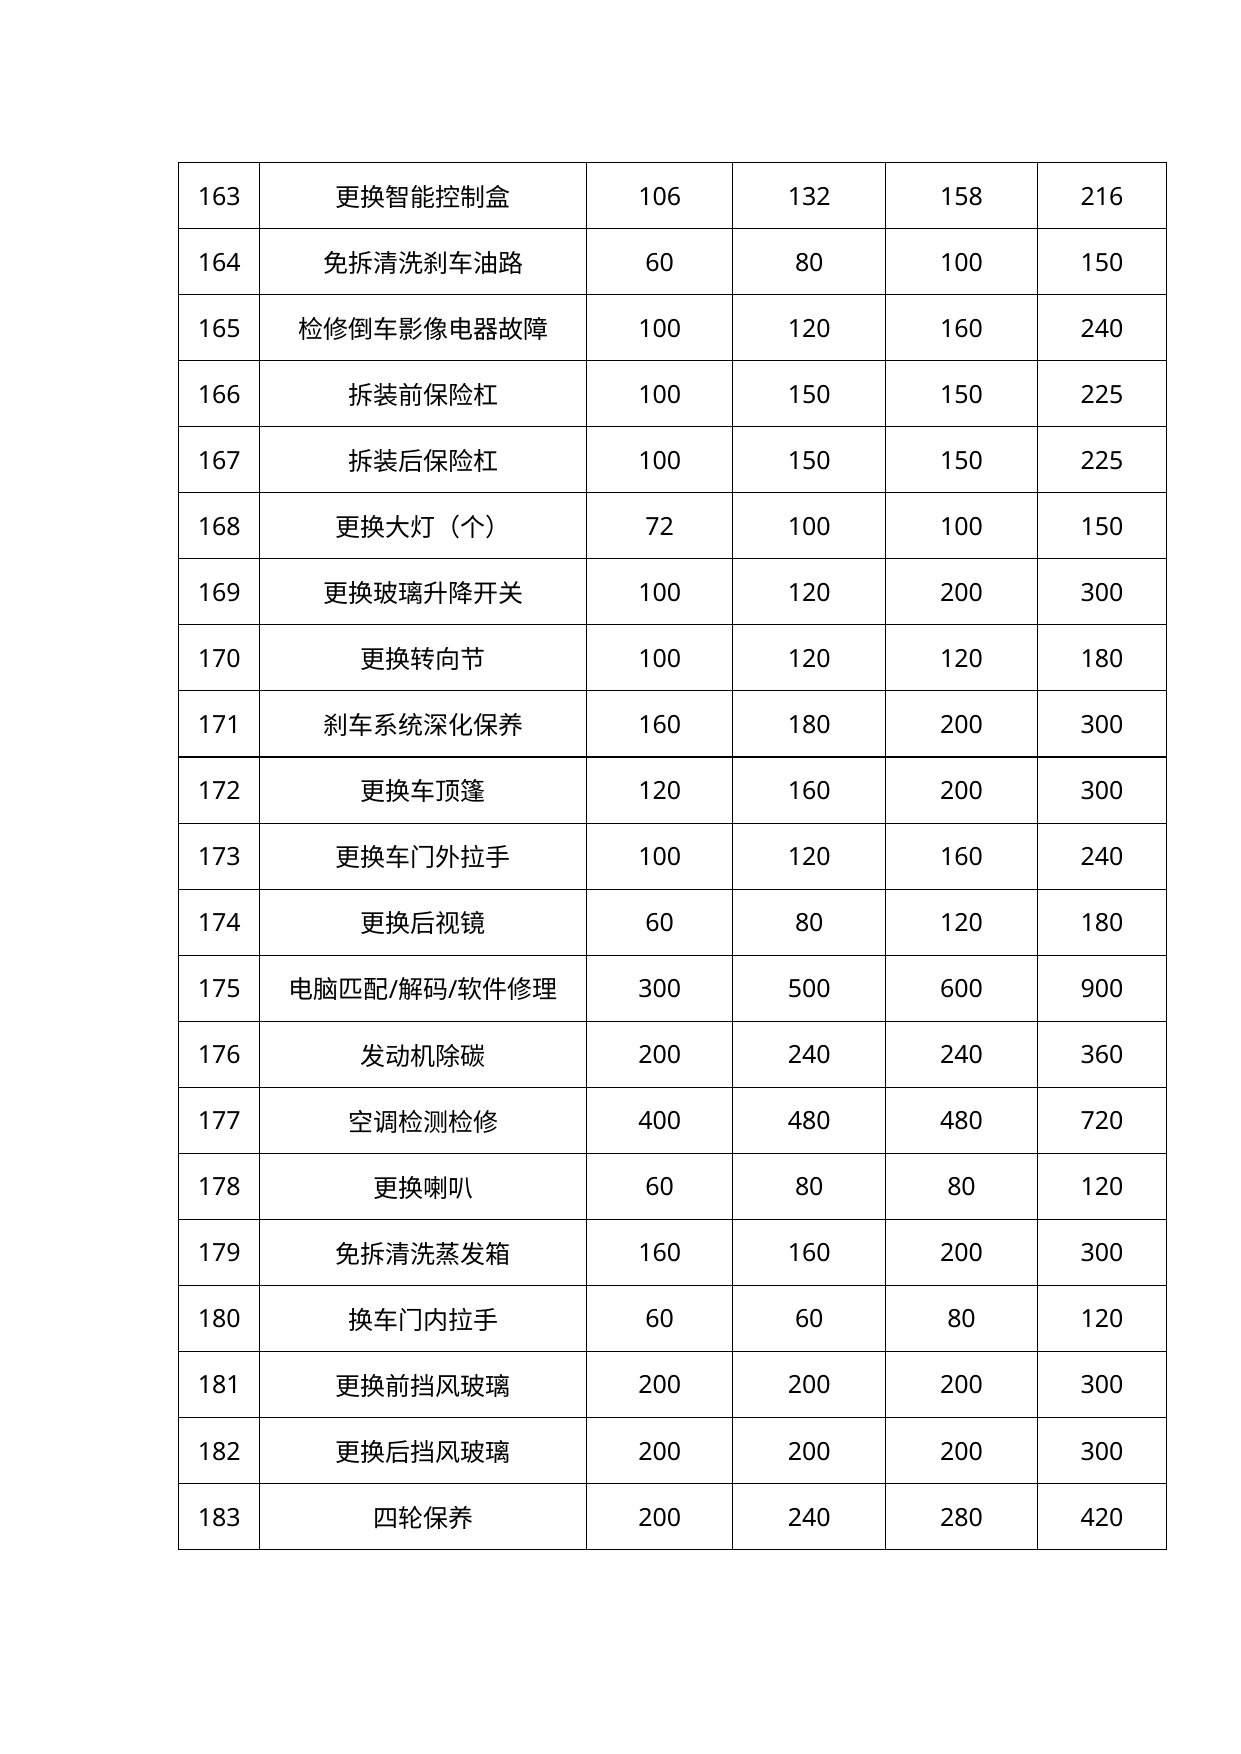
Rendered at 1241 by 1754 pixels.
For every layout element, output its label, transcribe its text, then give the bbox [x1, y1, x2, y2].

table_cell 更换大灯（个） [260, 493, 586, 558]
table_cell 160 [587, 1220, 732, 1285]
table_cell 172 [179, 758, 259, 822]
table_cell 300 [1038, 758, 1166, 822]
table_cell 280 [886, 1484, 1037, 1549]
table_cell 120 [886, 625, 1037, 690]
table_cell 60 [587, 1286, 732, 1351]
table_cell 240 [1038, 824, 1166, 888]
table_cell 150 [886, 427, 1037, 492]
table_cell 更换转向节 [260, 625, 586, 690]
table_cell 180 [1038, 890, 1166, 954]
table_cell 80 [886, 1154, 1037, 1219]
table_cell 160 [587, 691, 732, 756]
table_cell 173 [179, 824, 259, 888]
table_cell 更换后挡风玻璃 [260, 1418, 586, 1483]
table_cell 164 [179, 229, 259, 294]
table_cell 免拆清洗刹车油路 [260, 229, 586, 294]
table_cell 170 [179, 625, 259, 690]
table_cell 179 [179, 1220, 259, 1285]
table_cell 200 [886, 1352, 1037, 1417]
table_cell 163 [179, 163, 259, 228]
table_cell 四轮保养 [260, 1484, 586, 1549]
table_cell 检修倒车影像电器故障 [260, 295, 586, 360]
table_cell 100 [587, 625, 732, 690]
table_cell 80 [733, 1154, 885, 1219]
table_cell 240 [886, 1022, 1037, 1087]
table_cell 240 [1038, 295, 1166, 360]
table_cell 80 [733, 890, 885, 954]
table_cell 200 [587, 1484, 732, 1549]
table_cell 180 [1038, 625, 1166, 690]
table_cell 120 [1038, 1154, 1166, 1219]
table_cell 166 [179, 361, 259, 426]
table_cell 160 [886, 824, 1037, 888]
table_cell 150 [733, 427, 885, 492]
table_cell 225 [1038, 361, 1166, 426]
table_cell 160 [733, 1220, 885, 1285]
table_cell 150 [733, 361, 885, 426]
table_cell 150 [1038, 229, 1166, 294]
table_cell 200 [886, 1220, 1037, 1285]
table_cell 100 [587, 559, 732, 624]
table_cell 178 [179, 1154, 259, 1219]
table_cell 120 [733, 295, 885, 360]
table_cell 100 [587, 361, 732, 426]
table_cell 刹车系统深化保养 [260, 691, 586, 756]
table_cell 120 [733, 559, 885, 624]
table_cell 电脑匹配/解码/软件修理 [260, 956, 586, 1021]
table_cell 更换智能控制盒 [260, 163, 586, 228]
table_cell 180 [733, 691, 885, 756]
table_cell 120 [733, 824, 885, 888]
table_cell 600 [886, 956, 1037, 1021]
table_cell 169 [179, 559, 259, 624]
table_cell 100 [886, 493, 1037, 558]
table_cell 160 [733, 758, 885, 822]
table_cell 174 [179, 890, 259, 954]
table_cell 300 [1038, 1352, 1166, 1417]
table_cell 167 [179, 427, 259, 492]
table_cell 200 [886, 1418, 1037, 1483]
table_cell 80 [886, 1286, 1037, 1351]
table_cell 60 [733, 1286, 885, 1351]
table_cell 更换车门外拉手 [260, 824, 586, 888]
table_cell 80 [733, 229, 885, 294]
table_cell 更换喇叭 [260, 1154, 586, 1219]
table_cell 900 [1038, 956, 1166, 1021]
table_cell 720 [1038, 1088, 1166, 1153]
table_cell 106 [587, 163, 732, 228]
table_cell 216 [1038, 163, 1166, 228]
table_cell 480 [733, 1088, 885, 1153]
table_cell 更换前挡风玻璃 [260, 1352, 586, 1417]
table_cell 225 [1038, 427, 1166, 492]
table_cell 158 [886, 163, 1037, 228]
table_cell 100 [886, 229, 1037, 294]
table_cell 300 [587, 956, 732, 1021]
table_cell 200 [587, 1352, 732, 1417]
table_cell 120 [733, 625, 885, 690]
table_cell 72 [587, 493, 732, 558]
table_cell 300 [1038, 1418, 1166, 1483]
table_cell 180 [179, 1286, 259, 1351]
table_cell 100 [587, 824, 732, 888]
table_cell 240 [733, 1484, 885, 1549]
table_cell 免拆清洗蒸发箱 [260, 1220, 586, 1285]
table_cell 200 [733, 1352, 885, 1417]
table_cell 300 [1038, 691, 1166, 756]
table_cell 更换玻璃升降开关 [260, 559, 586, 624]
table_cell 181 [179, 1352, 259, 1417]
table_cell 360 [1038, 1022, 1166, 1087]
table_cell 240 [733, 1022, 885, 1087]
table_cell 200 [587, 1418, 732, 1483]
table_cell 60 [587, 229, 732, 294]
table_cell 100 [587, 427, 732, 492]
table_cell 480 [886, 1088, 1037, 1153]
table_cell 165 [179, 295, 259, 360]
table_cell 60 [587, 1154, 732, 1219]
table_cell 100 [587, 295, 732, 360]
table_cell 发动机除碳 [260, 1022, 586, 1087]
table_cell 500 [733, 956, 885, 1021]
table_cell 171 [179, 691, 259, 756]
table_cell 200 [886, 691, 1037, 756]
table_cell 200 [587, 1022, 732, 1087]
table_cell 120 [886, 890, 1037, 954]
table_cell 拆装前保险杠 [260, 361, 586, 426]
table_cell 200 [733, 1418, 885, 1483]
table_cell 更换后视镜 [260, 890, 586, 954]
table_cell 200 [886, 758, 1037, 822]
table_cell 120 [1038, 1286, 1166, 1351]
table_cell 150 [886, 361, 1037, 426]
table_cell 100 [733, 493, 885, 558]
table_cell 400 [587, 1088, 732, 1153]
table_cell 160 [886, 295, 1037, 360]
table_cell 更换车顶篷 [260, 758, 586, 822]
table_cell 300 [1038, 1220, 1166, 1285]
table_cell 177 [179, 1088, 259, 1153]
table_cell 420 [1038, 1484, 1166, 1549]
table_cell 183 [179, 1484, 259, 1549]
table_cell 120 [587, 758, 732, 822]
table_cell 拆装后保险杠 [260, 427, 586, 492]
table_cell 176 [179, 1022, 259, 1087]
table_cell 300 [1038, 559, 1166, 624]
table_cell 182 [179, 1418, 259, 1483]
table_cell 150 [1038, 493, 1166, 558]
table_cell 60 [587, 890, 732, 954]
table_cell 200 [886, 559, 1037, 624]
table_cell 132 [733, 163, 885, 228]
table_cell 换车门内拉手 [260, 1286, 586, 1351]
table_cell 175 [179, 956, 259, 1021]
table_cell 空调检测检修 [260, 1088, 586, 1153]
table_cell 168 [179, 493, 259, 558]
